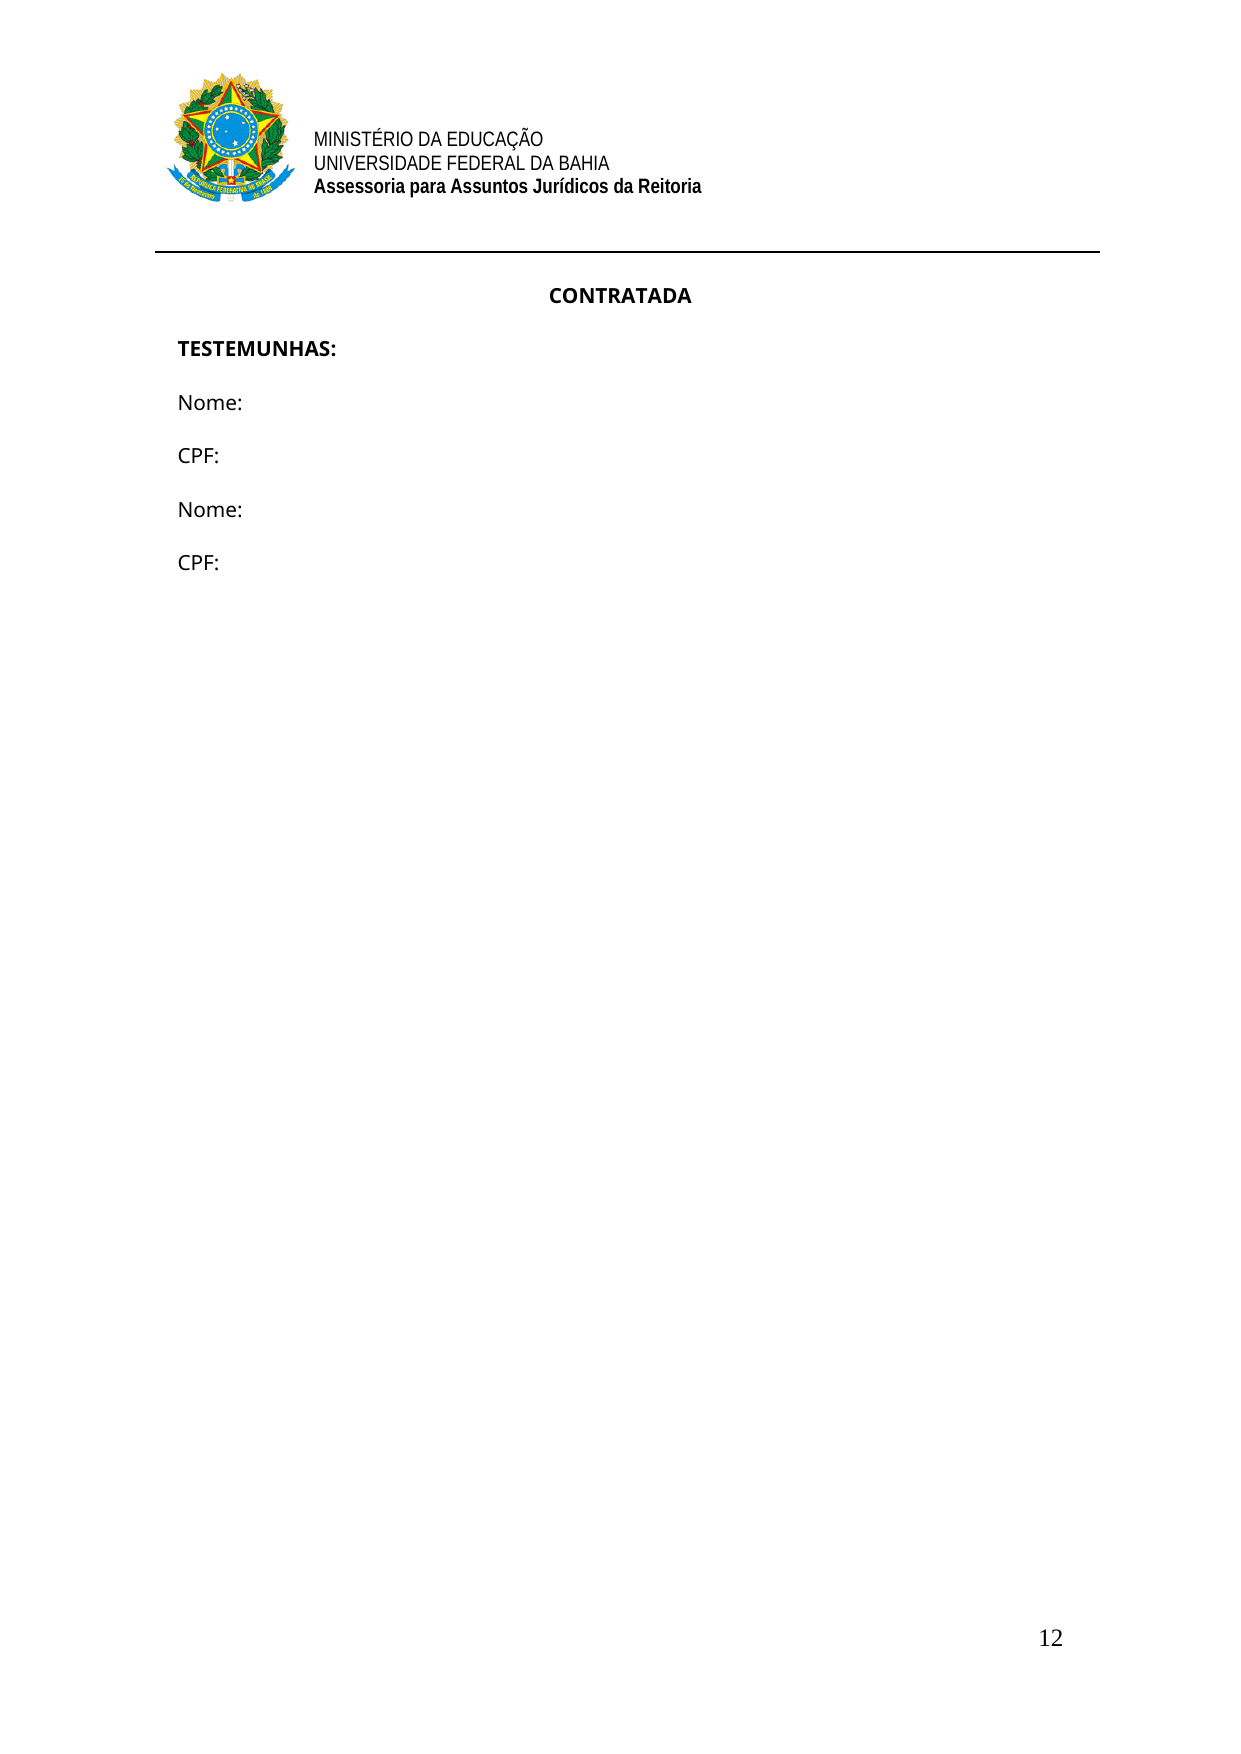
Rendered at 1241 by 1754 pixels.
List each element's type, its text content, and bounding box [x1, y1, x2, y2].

text TESTEMUNHAS: [177, 334, 1063, 363]
text CPF: [177, 548, 1063, 577]
text Nome: [177, 388, 1063, 416]
text Nome: [177, 495, 1063, 523]
text CONTRATADA [177, 281, 1063, 309]
text CPF: [177, 441, 1063, 470]
picture [166, 73, 295, 202]
